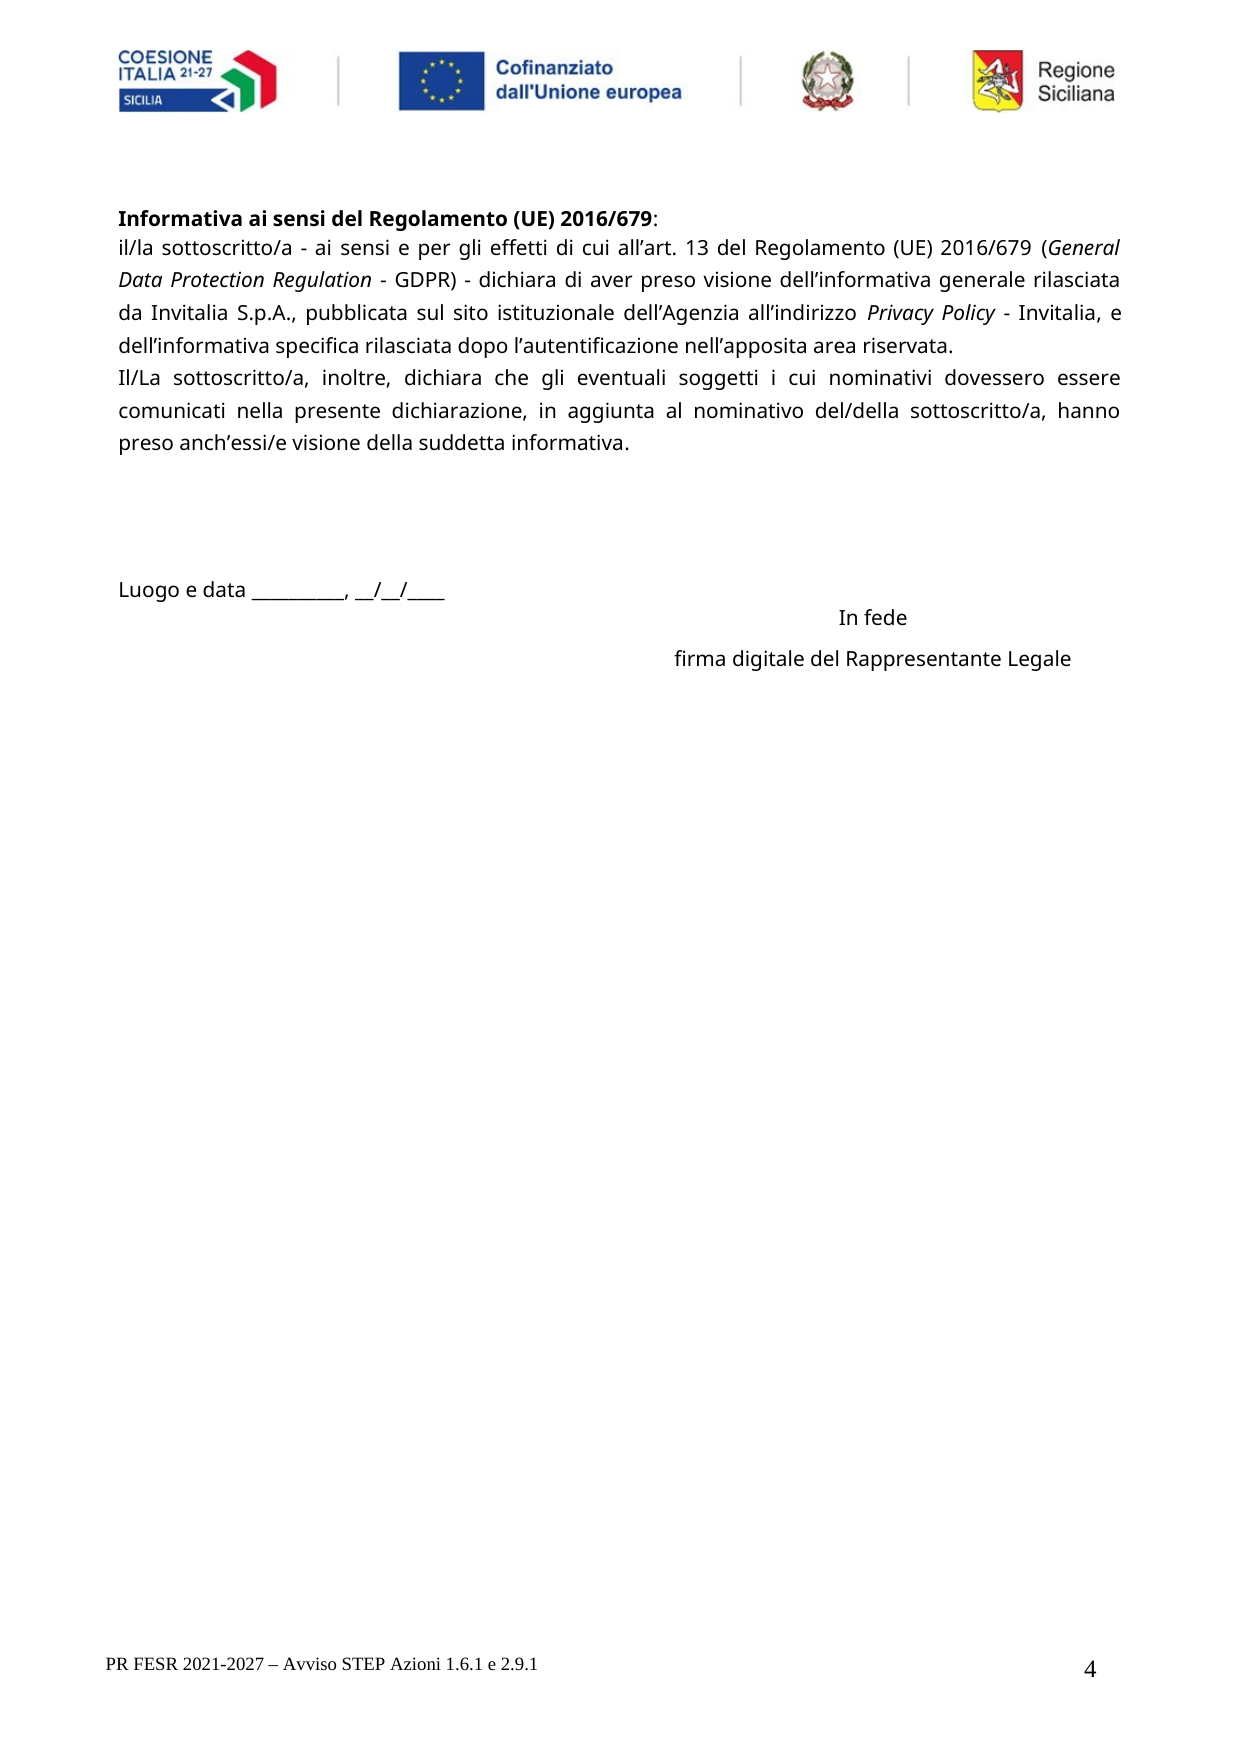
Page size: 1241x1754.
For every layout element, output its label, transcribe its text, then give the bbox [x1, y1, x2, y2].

text Informativa ai sensi del Regolamento (UE) 2016/679: [118, 204, 1122, 233]
picture [118, 50, 1115, 113]
text firma digitale del Rappresentante Legale [620, 644, 1126, 673]
text Luogo e data __________, __/__/____ [118, 575, 1122, 603]
text il/la sottoscritto/a - ai sensi e per gli effetti di cui all’art. 13 del Regolamento (UE) 2016/679 (General Data Protection Regulation - GDPR) - dichiara di aver preso visione dell’informativa generale rilasciata da Invitalia S.p.A., pubblicata sul sito istituzionale dell’Agenzia all’indirizzo Privacy Policy - Invitalia, e dell’informativa specifica rilasciata dopo l’autentificazione nell’apposita area riservata. [118, 233, 1122, 359]
text In fede [620, 603, 1126, 632]
text Il/La sottoscritto/a, inoltre, dichiara che gli eventuali soggetti i cui nominativi dovessero essere comunicati nella presente dichiarazione, in aggiunta al nominativo del/della sottoscritto/a, hanno preso anch’essi/e visione della suddetta informativa. [118, 363, 1122, 457]
